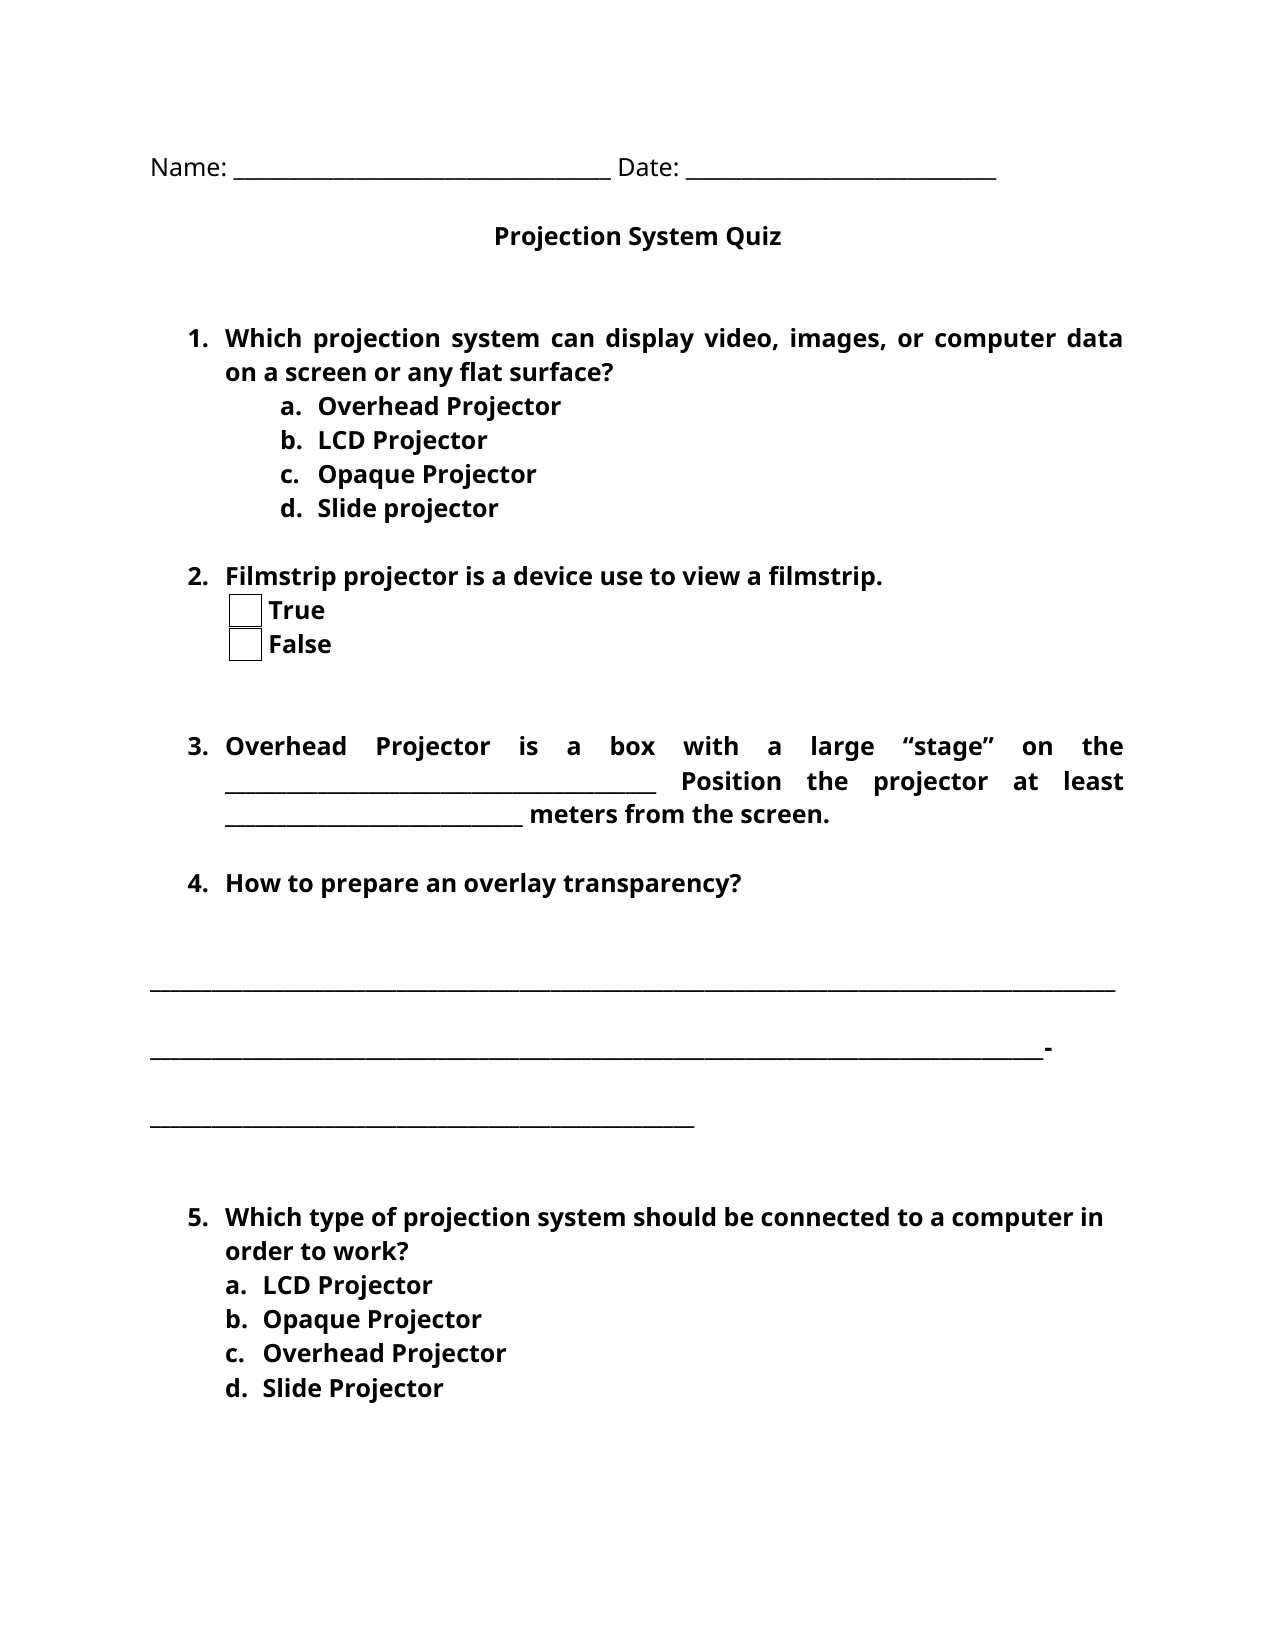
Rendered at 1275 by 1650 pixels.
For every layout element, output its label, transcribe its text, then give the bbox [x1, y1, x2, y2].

list Which projection system can display video, images, or computer data on a screen or any flat surface? [187, 320, 1125, 388]
list Filmstrip projector is a device use to view a filmstrip. [187, 559, 1125, 593]
list Slide Projector [225, 1370, 1125, 1404]
text Projection System Quiz [150, 218, 1125, 252]
list LCD Projector [280, 422, 1125, 457]
list Opaque Projector [225, 1302, 1125, 1336]
list Overhead Projector is a box with a large “stage” on the __________________________________________ Position the projector at least _____________________________ meters from the screen. [187, 729, 1125, 831]
list Slide projector [280, 491, 1125, 525]
list Which type of projection system should be connected to a computer in order to work? [187, 1200, 1125, 1268]
list LCD Projector [225, 1268, 1125, 1302]
text __________________________________________________________________________________________________________________________________________________________________________________________________________________________________________ [150, 899, 1125, 1132]
text False [228, 627, 1125, 661]
list Overhead Projector [280, 388, 1125, 422]
list How to prepare an overlay transparency? [187, 865, 1125, 899]
list Opaque Projector [280, 457, 1125, 491]
list Overhead Projector [225, 1336, 1125, 1370]
text Name: __________________________________ Date: ____________________________ [150, 150, 1125, 184]
text True [228, 593, 1125, 627]
